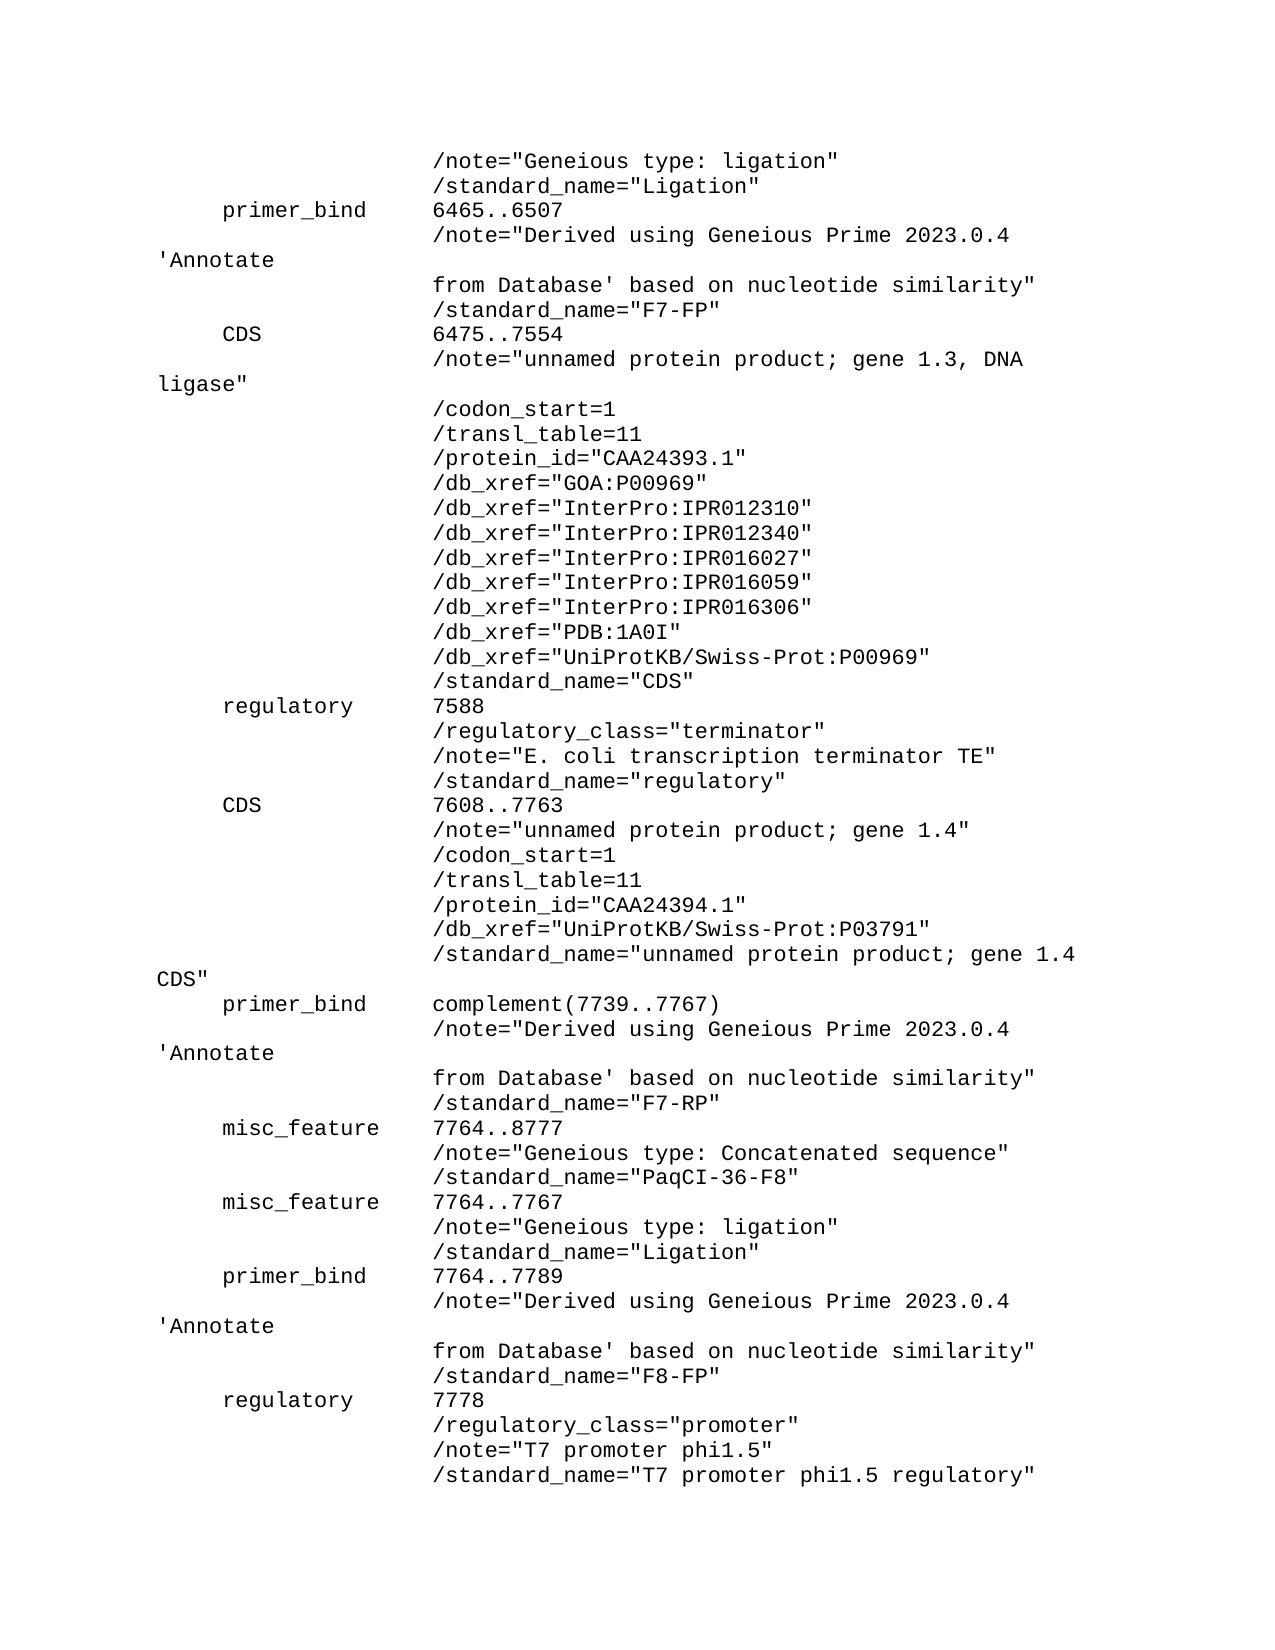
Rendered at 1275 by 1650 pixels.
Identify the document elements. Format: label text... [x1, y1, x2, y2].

text /note="T7 promoter phi1.5" [156, 1439, 1118, 1464]
text /standard_name="F8-FP" [156, 1365, 1118, 1389]
text /standard_name="T7 promoter phi1.5 regulatory" [156, 1464, 1118, 1489]
text /note="Derived using Geneious Prime 2023.0.4 'Annotate [156, 1290, 1118, 1340]
text /db_xref="InterPro:IPR016027" [156, 547, 1118, 571]
text primer_bind complement(7739..7767) [156, 993, 1118, 1018]
text /regulatory_class="terminator" [156, 720, 1118, 745]
text /db_xref="GOA:P00969" [156, 472, 1118, 497]
text primer_bind 7764..7789 [156, 1266, 1118, 1290]
text /regulatory_class="promoter" [156, 1414, 1118, 1439]
text regulatory 7778 [156, 1389, 1118, 1414]
text /standard_name="Ligation" [156, 1241, 1118, 1266]
text /db_xref="PDB:1A0I" [156, 621, 1118, 646]
text /standard_name="unnamed protein product; gene 1.4 CDS" [156, 943, 1118, 993]
text CDS 6475..7554 [156, 323, 1118, 348]
text /note="Geneious type: ligation" [156, 1216, 1118, 1241]
text /note="unnamed protein product; gene 1.3, DNA ligase" [156, 348, 1118, 398]
text misc_feature 7764..7767 [156, 1191, 1118, 1216]
text /standard_name="CDS" [156, 671, 1118, 695]
text /codon_start=1 [156, 398, 1118, 423]
text /db_xref="InterPro:IPR016306" [156, 596, 1118, 621]
text /db_xref="UniProtKB/Swiss-Prot:P03791" [156, 918, 1118, 943]
text from Database' based on nucleotide similarity" [156, 1340, 1118, 1365]
text misc_feature 7764..8777 [156, 1117, 1118, 1142]
text /db_xref="UniProtKB/Swiss-Prot:P00969" [156, 646, 1118, 671]
text /db_xref="InterPro:IPR016059" [156, 571, 1118, 596]
text /standard_name="regulatory" [156, 770, 1118, 794]
text /standard_name="F7-RP" [156, 1092, 1118, 1117]
text CDS 7608..7763 [156, 794, 1118, 819]
text /db_xref="InterPro:IPR012340" [156, 522, 1118, 547]
text /protein_id="CAA24394.1" [156, 894, 1118, 918]
text /db_xref="InterPro:IPR012310" [156, 497, 1118, 522]
text /codon_start=1 [156, 844, 1118, 869]
text primer_bind 6465..6507 [156, 199, 1118, 224]
text /note="Geneious type: ligation" [156, 150, 1118, 175]
text /standard_name="F7-FP" [156, 299, 1118, 323]
text /transl_table=11 [156, 423, 1118, 447]
text /transl_table=11 [156, 869, 1118, 894]
text from Database' based on nucleotide similarity" [156, 1067, 1118, 1092]
text /note="Derived using Geneious Prime 2023.0.4 'Annotate [156, 224, 1118, 274]
text /standard_name="Ligation" [156, 175, 1118, 199]
text /note="unnamed protein product; gene 1.4" [156, 819, 1118, 844]
text /standard_name="PaqCI-36-F8" [156, 1166, 1118, 1191]
text /note="E. coli transcription terminator TE" [156, 745, 1118, 770]
text from Database' based on nucleotide similarity" [156, 274, 1118, 299]
text /note="Geneious type: Concatenated sequence" [156, 1142, 1118, 1166]
text /protein_id="CAA24393.1" [156, 447, 1118, 472]
text /note="Derived using Geneious Prime 2023.0.4 'Annotate [156, 1018, 1118, 1067]
text regulatory 7588 [156, 695, 1118, 720]
